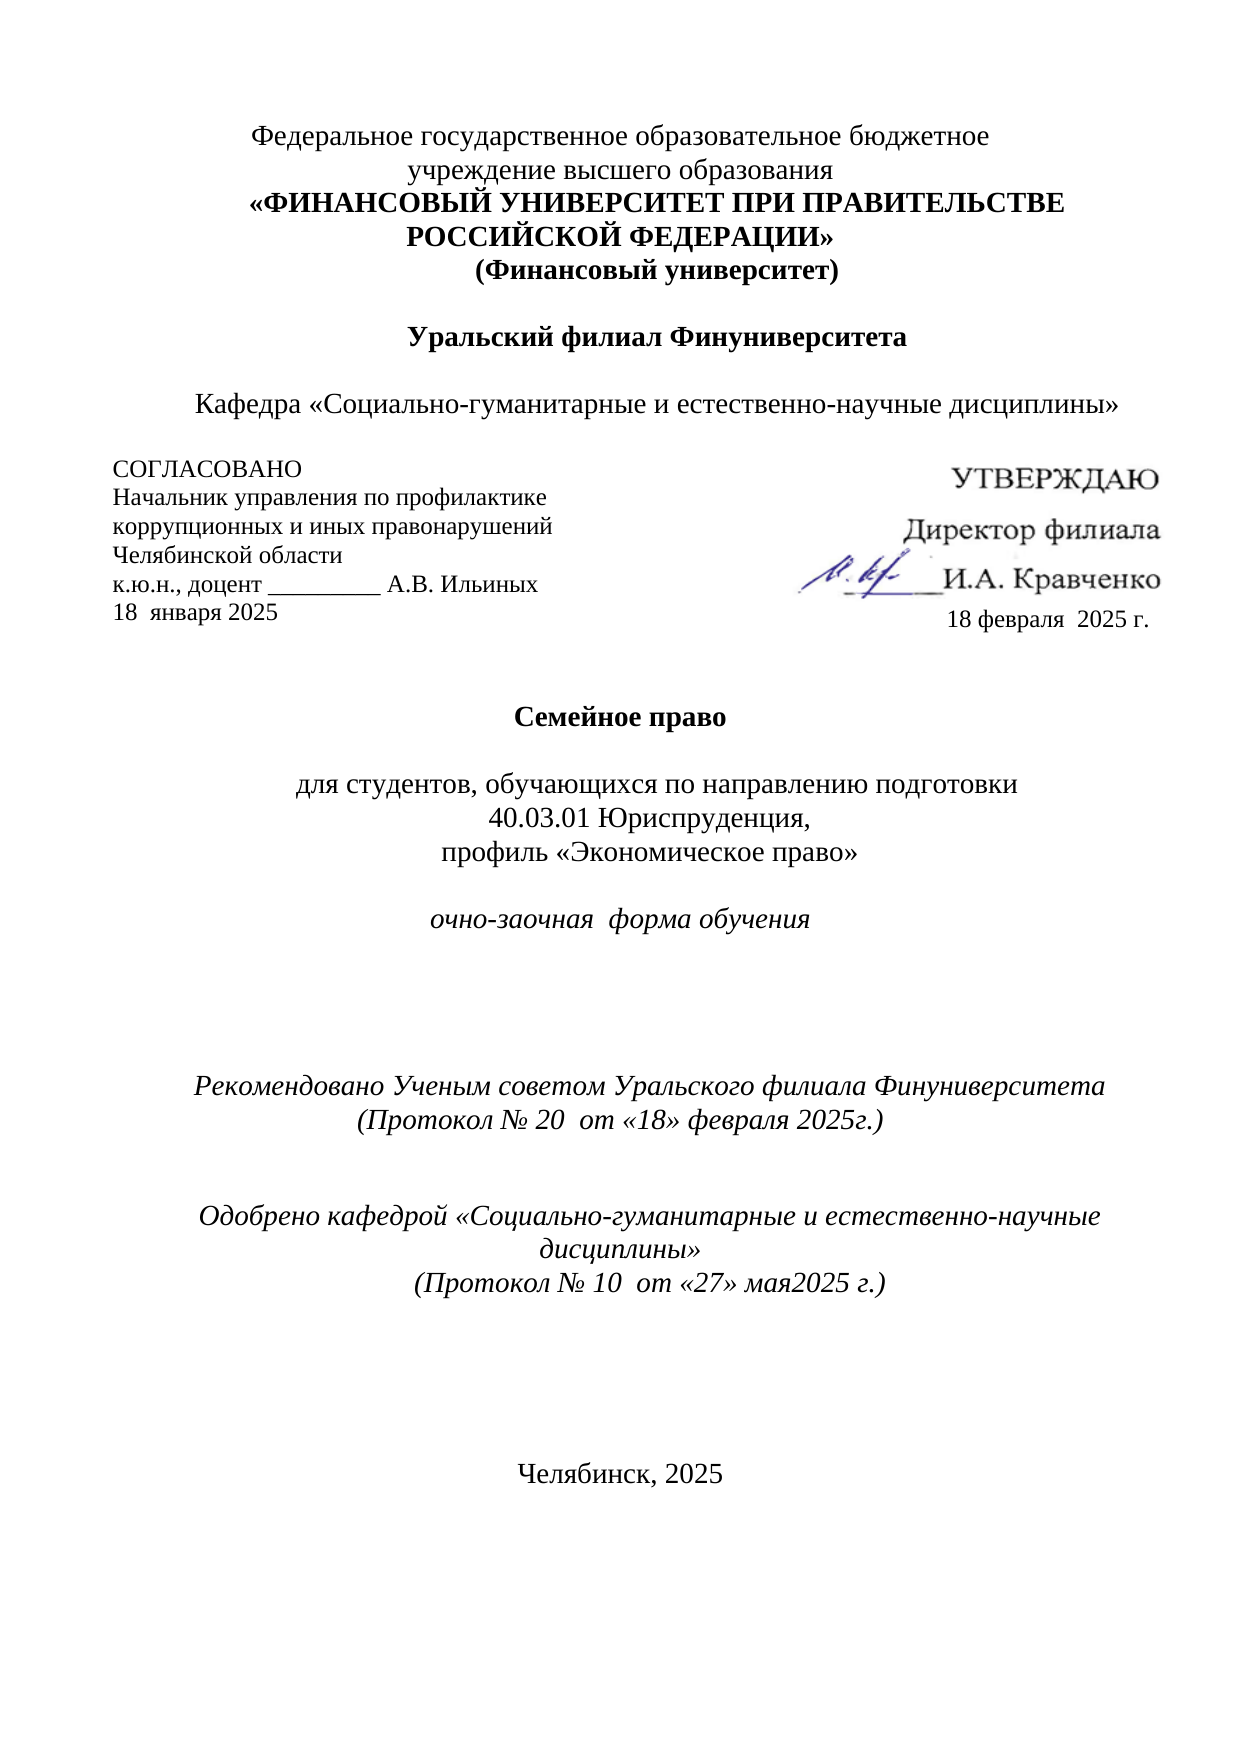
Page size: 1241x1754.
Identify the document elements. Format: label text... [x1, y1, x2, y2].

picture [788, 453, 1180, 604]
text «ФИНАНСОВЫЙ УНИВЕРСИТЕТ ПРИ ПРАВИТЕЛЬСТВЕ РОССИЙСКОЙ ФЕДЕРАЦИИ» [112, 185, 1128, 252]
table_header СОГЛАСОВАНО Начальник управления по профилактике коррупционных и иных правонарушений Челябинской области к.ю.н., доцент _________ А.В. Ильиных 18 января 2025 [101, 454, 703, 666]
text Челябинск, 2025 [112, 1457, 1128, 1490]
text профиль «Экономическое право» [112, 834, 1128, 867]
text Рекомендовано Ученым советом Уральского филиала Финуниверситета (Протокол № 20 от «18» февраля 2025г.) [112, 1068, 1128, 1136]
text (Финансовый университет) [112, 252, 1128, 286]
text учреждение высшего образования [112, 152, 1128, 185]
text очно-заочная форма обучения [112, 901, 1128, 934]
text Уральский филиал Финуниверситета [112, 319, 1128, 353]
text (Протокол № 10 от «27» мая2025 г.) [112, 1265, 1128, 1298]
text Федеральное государственное образовательное бюджетное [112, 118, 1128, 152]
table_header 18 февраля 2025 г. [703, 454, 1161, 666]
text Одобрено кафедрой «Социально-гуманитарные и естественно-научные дисциплины» [112, 1198, 1128, 1265]
text Кафедра «Социально-гуманитарные и естественно-научные дисциплины» [112, 387, 1128, 420]
text Семейное право [112, 699, 1128, 733]
text 40.03.01 Юриспруденция, [112, 800, 1128, 834]
text для студентов, обучающихся по направлению подготовки [112, 767, 1128, 800]
